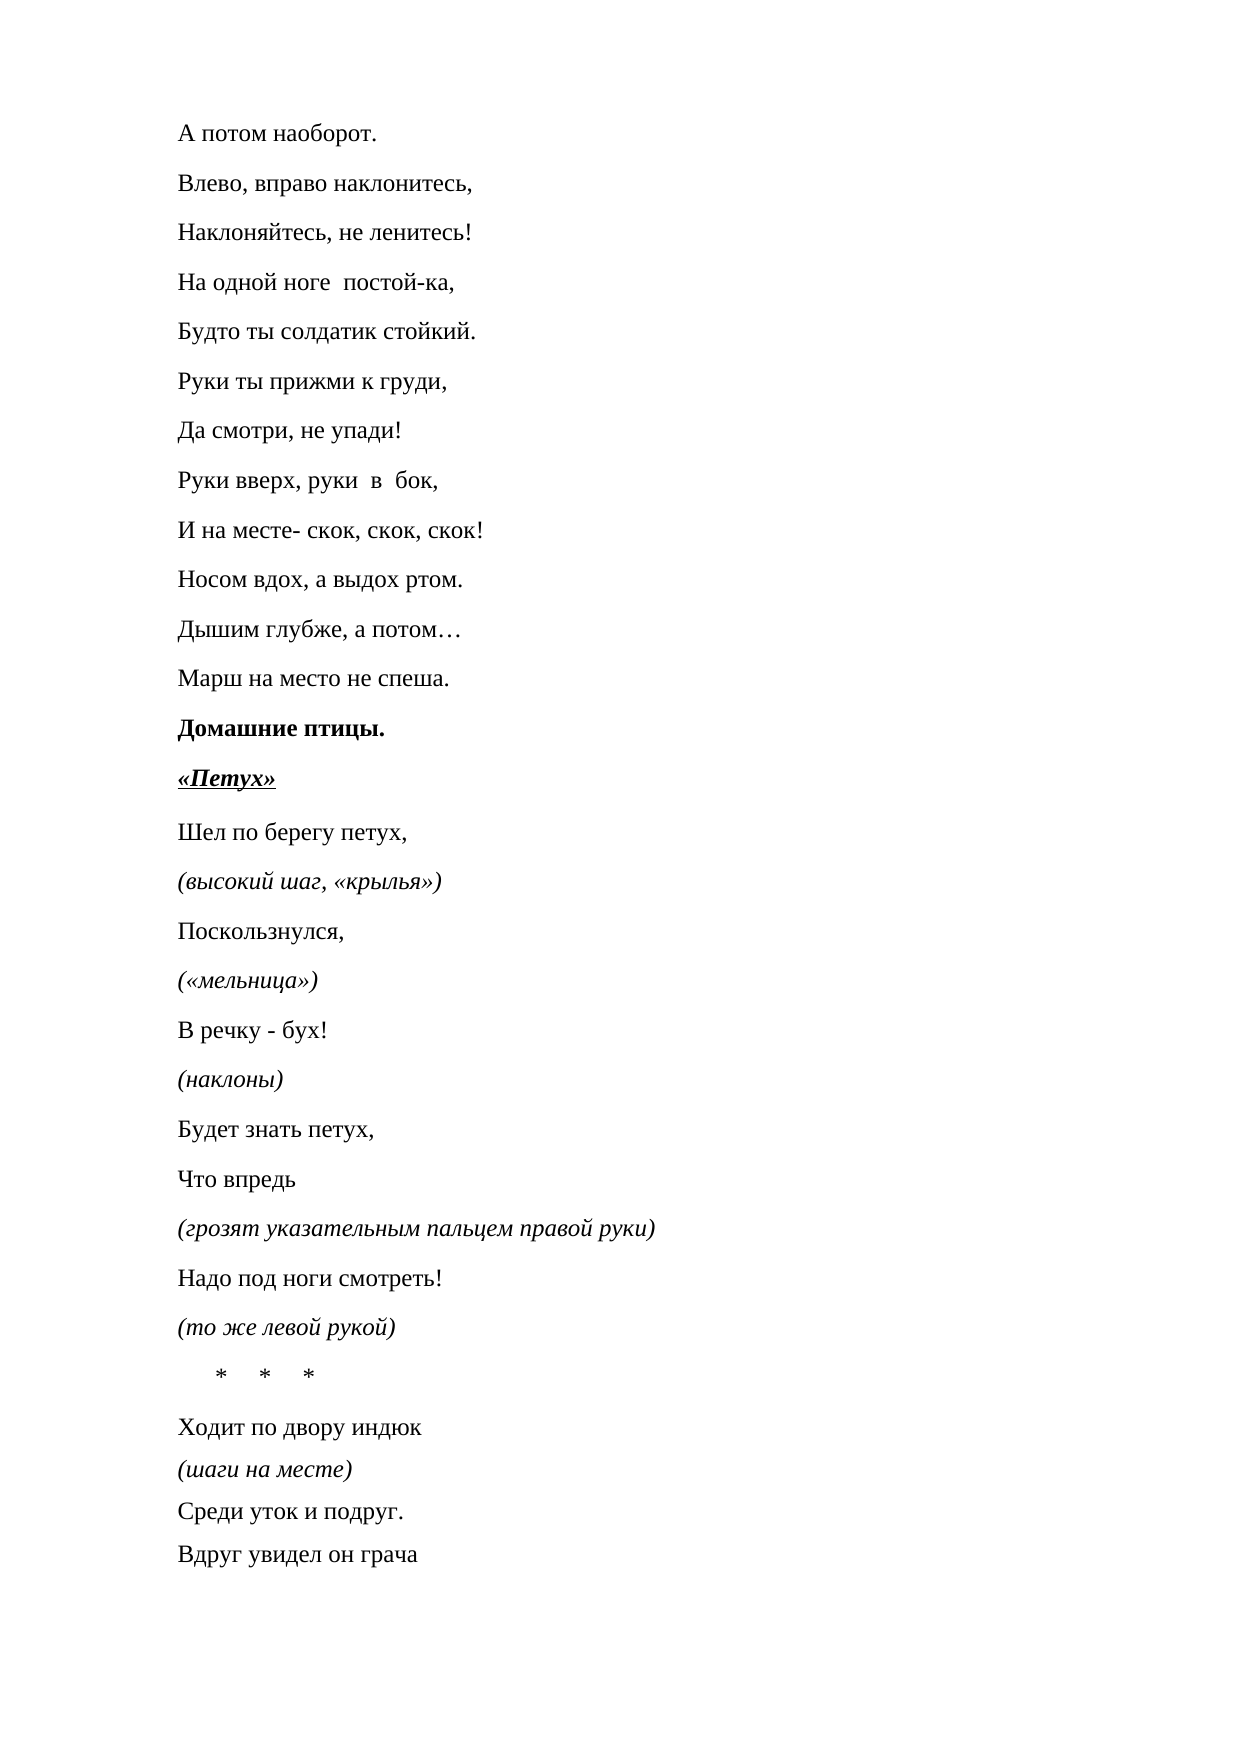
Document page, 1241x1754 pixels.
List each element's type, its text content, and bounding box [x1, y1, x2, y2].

text Руки вверх, руки в бок, [177, 465, 1152, 494]
text (грозят указательным пальцем правой руки) [177, 1213, 1152, 1242]
text Руки ты прижми к груди, [177, 366, 1152, 395]
text Среди уток и подруг. [177, 1496, 1152, 1525]
text Что впредь [177, 1164, 1152, 1192]
text («мельница») [177, 965, 1152, 994]
text Будет знать петух, [177, 1114, 1152, 1143]
text Носом вдох, а выдох ртом. [177, 564, 1152, 593]
text Ходит по двору индюк [177, 1412, 1152, 1440]
text (шаги на месте) [177, 1454, 1152, 1483]
text (высокий шаг, «крылья») [177, 866, 1152, 895]
text И на месте- скок, скок, скок! [177, 515, 1152, 543]
text «Петух» [177, 763, 1152, 791]
text А потом наоборот. [177, 118, 1152, 147]
text Шел по берегу петух, [177, 817, 1152, 845]
text Надо под ноги смотреть! [177, 1263, 1152, 1292]
text * * * [177, 1362, 1152, 1391]
text Домашние птицы. [177, 713, 1152, 742]
text Да смотри, не упади! [177, 416, 1152, 444]
text Дышим глубже, а потом… [177, 614, 1152, 643]
text (то же левой рукой) [177, 1312, 1152, 1341]
text Наклоняйтесь, не ленитесь! [177, 217, 1152, 246]
text Поскользнулся, [177, 916, 1152, 944]
text На одной ноге постой-ка, [177, 267, 1152, 296]
text В речку - бух! [177, 1015, 1152, 1044]
text Влево, вправо наклонитесь, [177, 168, 1152, 196]
text Вдруг увидел он грача [177, 1539, 1152, 1567]
text Будто ты солдатик стойкий. [177, 316, 1152, 345]
text (наклоны) [177, 1064, 1152, 1093]
text Марш на место не спеша. [177, 663, 1152, 692]
